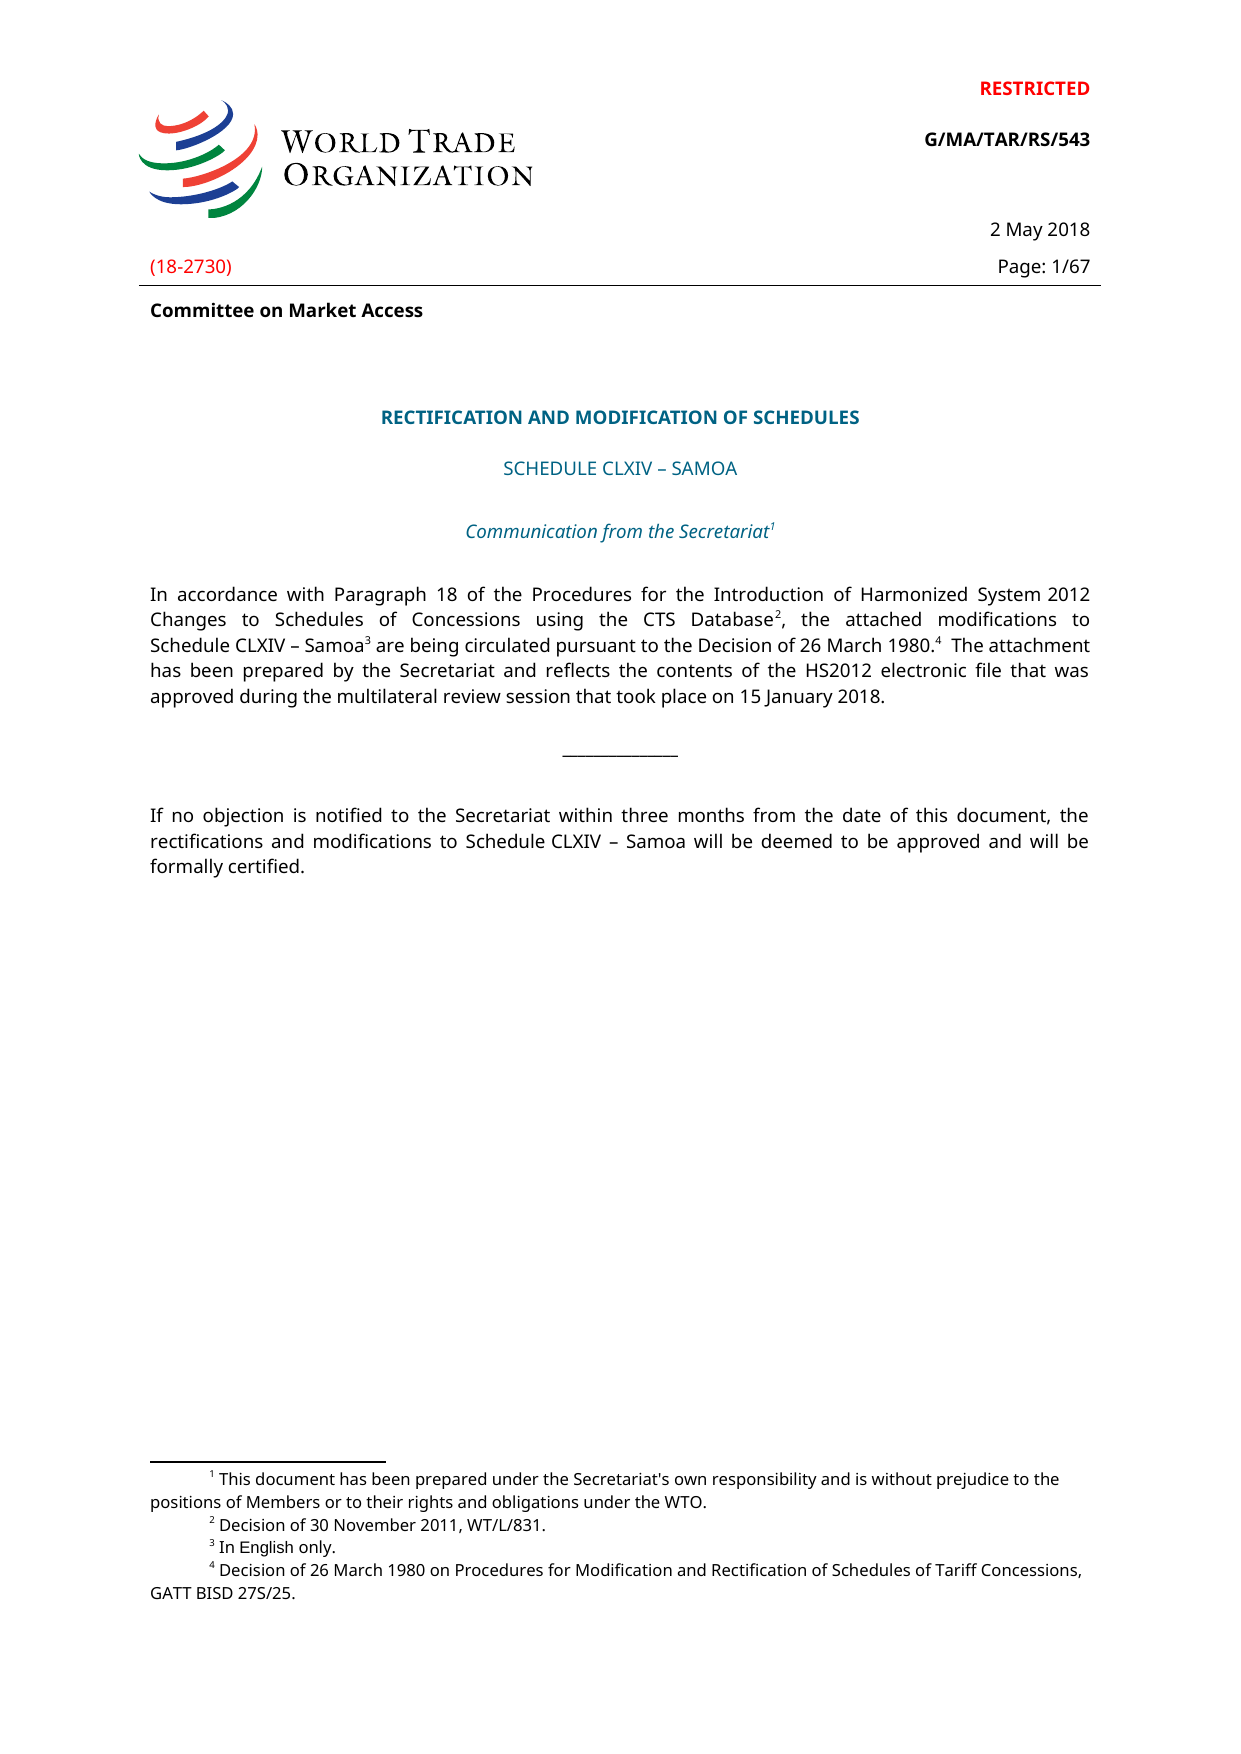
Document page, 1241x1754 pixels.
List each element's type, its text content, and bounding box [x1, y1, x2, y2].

text _______________ [150, 734, 1090, 760]
title SCHEDULE CLXIV – Samoa [150, 455, 1090, 481]
text In accordance with Paragraph 18 of the Procedures for the Introduction of Harmonized System 2012 Changes to Schedules of Concessions using the CTS Database, the attached modifications to Schedule CLXIV – Samoa are being circulated pursuant to the Decision of 26 March 1980. The attachment has been prepared by the Secretariat and reflects the contents of the HS2012 electronic file that was approved during the multilateral review session that took place on 15 January 2018. [150, 581, 1090, 709]
title rectification and modification of schedules [150, 405, 1090, 430]
text If no objection is notified to the Secretariat within three months from the date of this document, the rectifications and modifications to Schedule CLXIV – Samoa will be deemed to be approved and will be formally certified. [150, 802, 1090, 879]
title Communication from the Secretariat [150, 518, 1090, 544]
